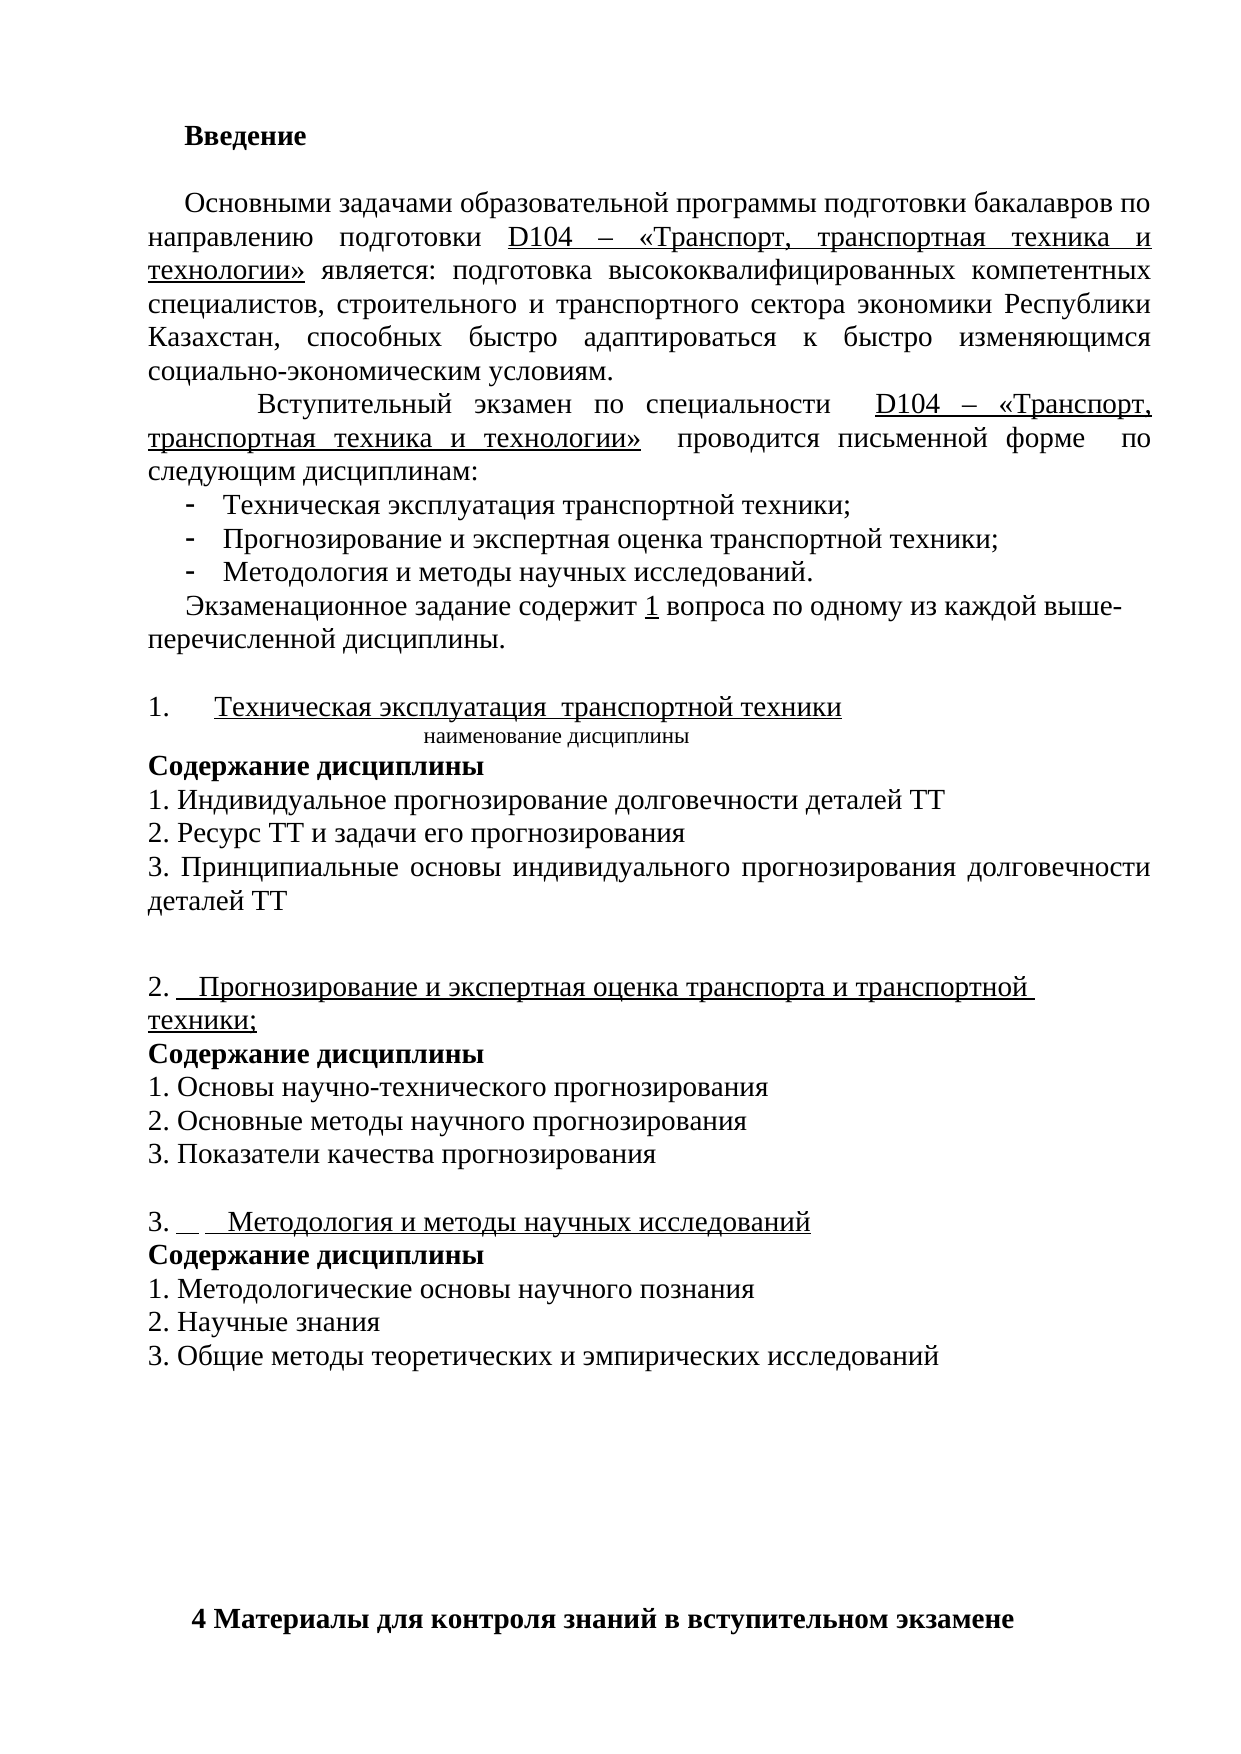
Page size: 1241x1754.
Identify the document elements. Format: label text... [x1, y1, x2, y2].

text техники; [148, 1002, 1152, 1036]
text 1. Основы научно-технического прогнозирования [148, 1069, 1152, 1103]
text 2. Прогнозирование и экспертная оценка транспорта и транспортной [148, 969, 1152, 1002]
list  Техническая эксплуатация транспортной техники [148, 689, 1152, 722]
list Методология и методы научных исследований. [185, 554, 1152, 588]
text 3. Показатели качества прогнозирования [148, 1137, 1152, 1170]
text Экзаменационное задание содержит 1 вопроса по одному из каждой выше- [185, 588, 1152, 622]
text 3. Общие методы теоретических и эмпирических исследований [148, 1338, 1152, 1371]
list Прогнозирование и экспертная оценка транспортной техники; [185, 521, 1152, 554]
text 3. Принципиальные основы индивидуального прогнозирования долговечности деталей ТТ [148, 849, 1152, 916]
text Содержание дисциплины [148, 1036, 1152, 1069]
text наименование дисциплины [223, 722, 1152, 748]
text Введение [148, 118, 1152, 152]
text Содержание дисциплины [148, 748, 1152, 782]
text 3.  Методология и методы научных исследований [148, 1204, 1152, 1237]
text 1. Методологические основы научного познания [148, 1271, 1152, 1304]
text 1. Индивидуальное прогнозирование долговечности деталей ТТ [148, 782, 1152, 816]
text 2. Основные методы научного прогнозирования [148, 1103, 1152, 1137]
list Техническая эксплуатация транспортной техники; [185, 487, 1152, 521]
text 2. Научные знания [148, 1304, 1152, 1338]
text 2. Ресурс ТТ и задачи его прогнозирования [148, 816, 1152, 849]
text Основными задачами образовательной программы подготовки бакалавров по направлению подготовки D104 – «Транспорт, транспортная техника и технологии» является: подготовка высококвалифицированных компетентных специалистов, строительного и транспортного сектора экономики Республики Казахстан, способных быстро адаптироваться к быстро изменяющимся социально-экономическим условиям. [148, 185, 1152, 386]
text Содержание дисциплины [148, 1237, 1152, 1271]
text перечисленной дисциплины. [148, 622, 1152, 655]
text Вступительный экзамен по специальности D104 – «Транспорт, транспортная техника и технологии» проводится письменной форме по следующим дисциплинам: [148, 386, 1152, 487]
text 4 Материалы для контроля знаний в вступительном экзамене [148, 1601, 1152, 1634]
